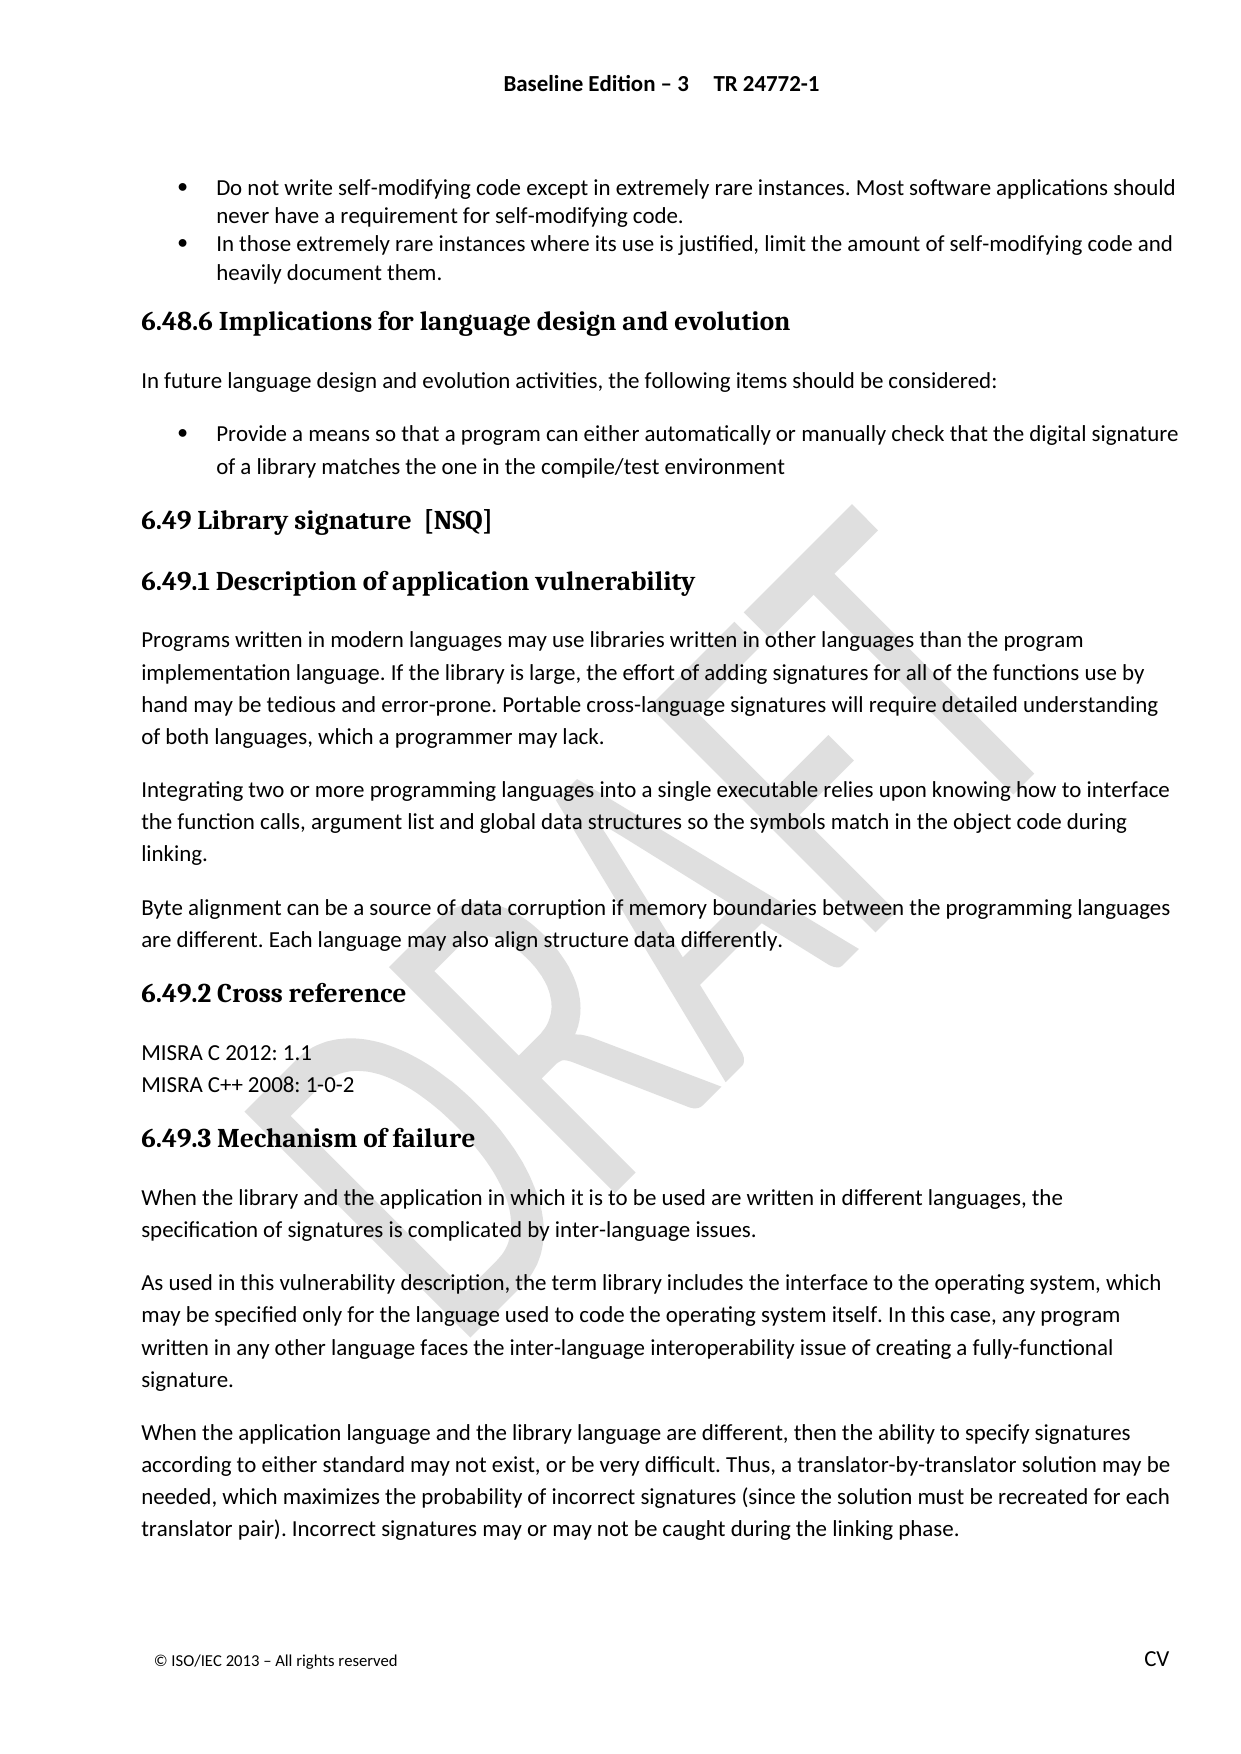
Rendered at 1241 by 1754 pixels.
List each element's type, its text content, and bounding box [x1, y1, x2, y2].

list Provide a means so that a program can either automatically or manually check that the digital signature of a library matches the one in the compile/test environment [178, 419, 1182, 480]
subtitle 6.49.2 Cross reference [141, 978, 1182, 1009]
text When the library and the application in which it is to be used are written in different languages, the specification of signatures is complicated by inter-language issues. [141, 1183, 1182, 1243]
subtitle 6.49.3 Mechanism of failure [141, 1123, 1182, 1154]
text Programs written in modern languages may use libraries written in other languages than the program implementation language. If the library is large, the effort of adding signatures for all of the functions use by hand may be tedious and error-prone. Portable cross-language signatures will require detailed understanding of both languages, which a programmer may lack. [141, 626, 1182, 750]
text Integrating two or more programming languages into a single executable relies upon knowing how to interface the function calls, argument list and global data structures so the symbols match in the object code during linking. [141, 775, 1182, 868]
text MISRA C++ 2008: 1-0-2 [141, 1070, 1182, 1098]
list In those extremely rare instances where its use is justified, limit the amount of self-modifying code and heavily document them. [178, 229, 1182, 286]
subtitle 6.48.6 Implications for language design and evolution [141, 306, 1182, 338]
text As used in this vulnerability description, the term library includes the interface to the operating system, which may be specified only for the language used to code the operating system itself. In this case, any program written in any other language faces the inter-language interoperability issue of creating a fully-functional signature. [141, 1268, 1182, 1393]
text MISRA C 2012: 1.1 [141, 1038, 1182, 1066]
text In future language design and evolution activities, the following items should be considered: [141, 367, 1182, 394]
text Byte alignment can be a source of data corruption if memory boundaries between the programming languages are different. Each language may also align structure data differently. [141, 893, 1182, 953]
text When the application language and the library language are different, then the ability to specify signatures according to either standard may not exist, or be very difficult. Thus, a translator-by-translator solution may be needed, which maximizes the probability of incorrect signatures (since the solution must be recreated for each translator pair). Incorrect signatures may or may not be caught during the linking phase. [141, 1418, 1182, 1543]
subtitle 6.49.1 Description of application vulnerability [141, 566, 1182, 597]
subtitle 6.49 Library signature [NSQ] [141, 505, 1182, 536]
list Do not write self-modifying code except in extremely rare instances. Most software applications should never have a requirement for self-modifying code. [178, 173, 1182, 229]
